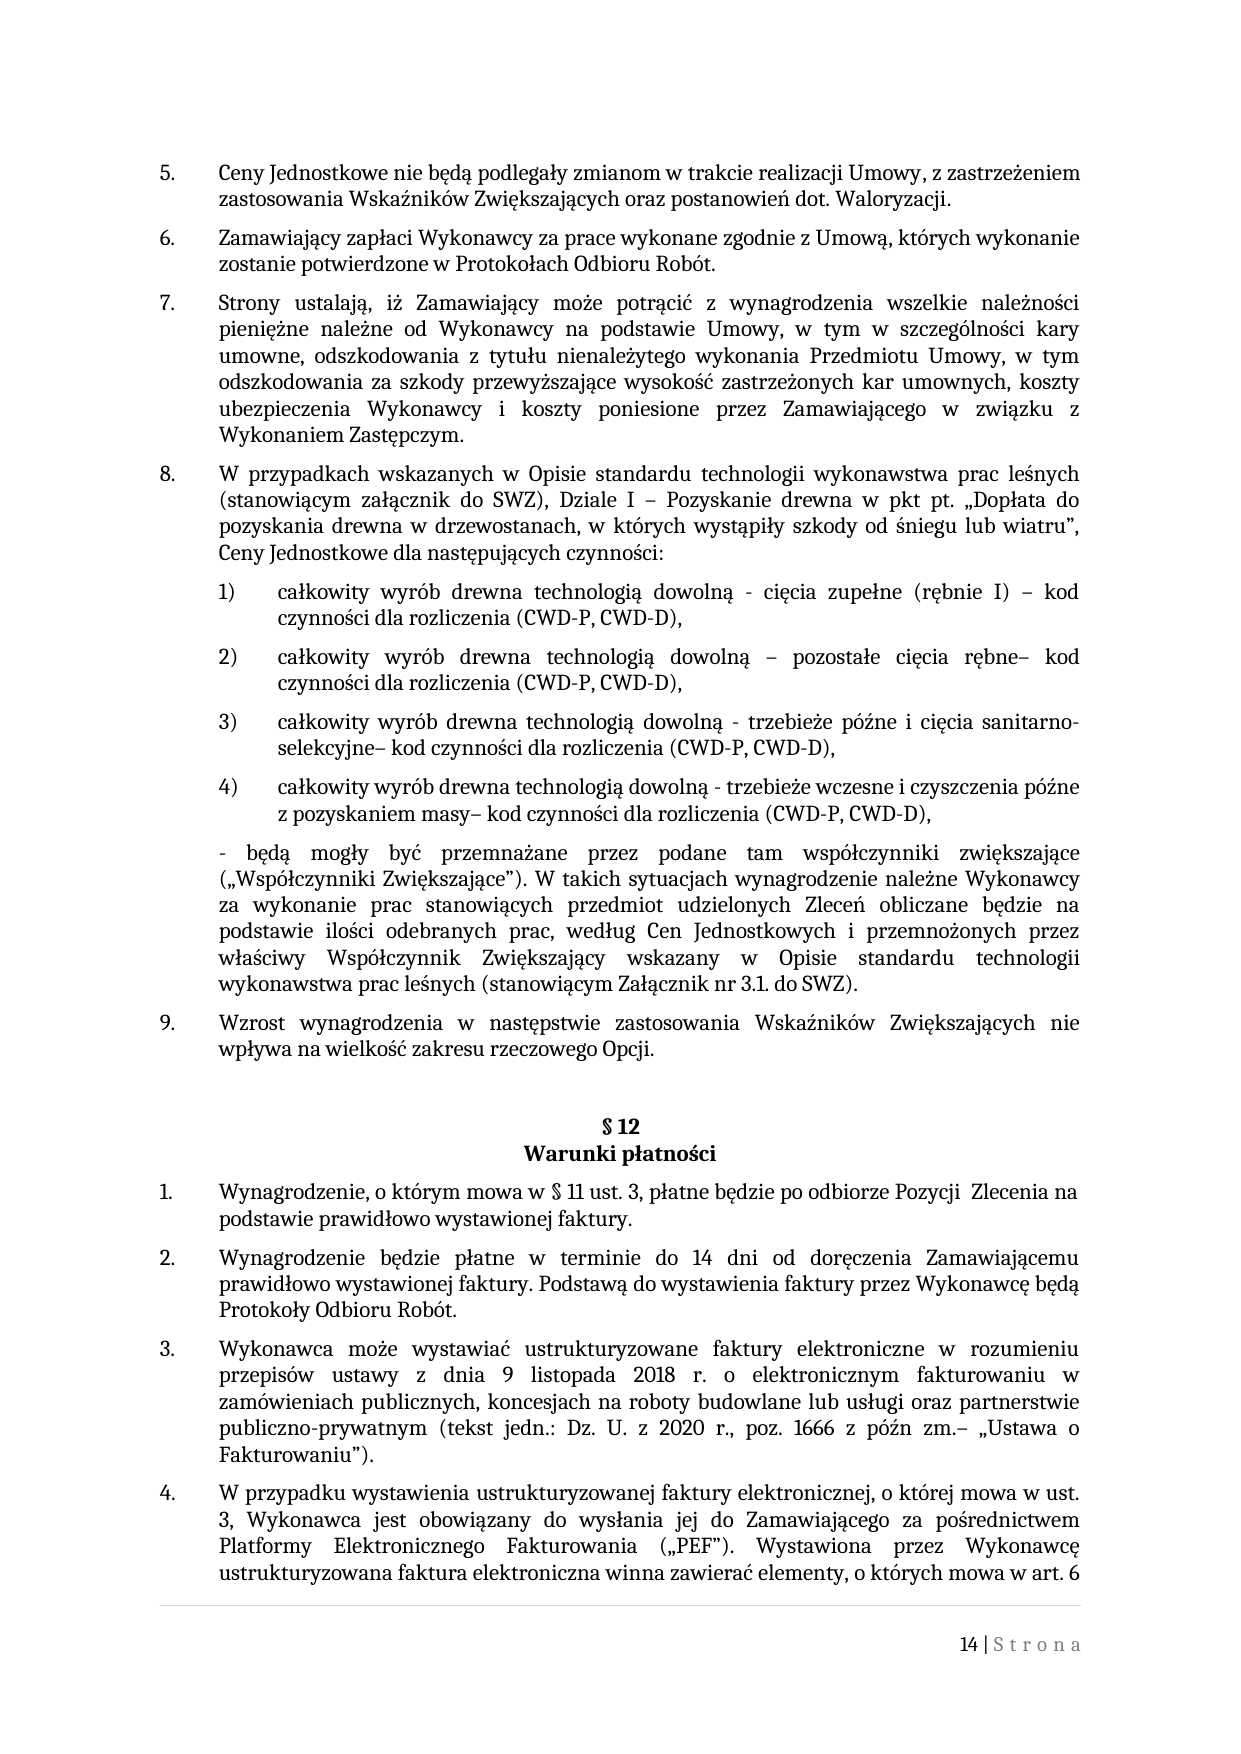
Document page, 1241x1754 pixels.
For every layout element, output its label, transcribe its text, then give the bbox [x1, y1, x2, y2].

list Wynagrodzenie będzie płatne w terminie do 14 dni od doręczenia Zamawiającemu prawidłowo wystawionej faktury. Podstawą do wystawienia faktury przez Wykonawcę będą Protokoły Odbioru Robót. [159, 1244, 1081, 1323]
text - będą mogły być przemnażane przez podane tam współczynniki zwiększające („Współczynniki Zwiększające”). W takich sytuacjach wynagrodzenie należne Wykonawcy za wykonanie prac stanowiących przedmiot udzielonych Zleceń obliczane będzie na podstawie ilości odebranych prac, według Cen Jednostkowych i przemnożonych przez właściwy Współczynnik Zwiększający wskazany w Opisie standardu technologii wykonawstwa prac leśnych (stanowiącym Załącznik nr 3.1. do SWZ). [218, 839, 1081, 997]
list Strony ustalają, iż Zamawiający może potrącić z wynagrodzenia wszelkie należności pieniężne należne od Wykonawcy na podstawie Umowy, w tym w szczególności kary umowne, odszkodowania z tytułu nienależytego wykonania Przedmiotu Umowy, w tym odszkodowania za szkody przewyższające wysokość zastrzeżonych kar umownych, koszty ubezpieczenia Wykonawcy i koszty poniesione przez Zamawiającego w związku z Wykonaniem Zastępczym. [159, 290, 1081, 448]
text 2) całkowity wyrób drewna technologią dowolną – pozostałe cięcia rębne– kod czynności dla rozliczenia (CWD-P, CWD-D), [218, 644, 1081, 696]
list Zamawiający zapłaci Wykonawcy za prace wykonane zgodnie z Umową, których wykonanie zostanie potwierdzone w Protokołach Odbioru Robót. [159, 225, 1081, 277]
text 4) całkowity wyrób drewna technologią dowolną - trzebieże wczesne i czyszczenia późne z pozyskaniem masy– kod czynności dla rozliczenia (CWD-P, CWD-D), [218, 774, 1081, 827]
text § 12 Warunki płatności [159, 1114, 1081, 1167]
list Wynagrodzenie, o którym mowa w § 11 ust. 3, płatne będzie po odbiorze Pozycji Zlecenia na podstawie prawidłowo wystawionej faktury. [159, 1179, 1081, 1232]
text 1) całkowity wyrób drewna technologią dowolną - cięcia zupełne (rębnie I) – kod czynności dla rozliczenia (CWD-P, CWD-D), [218, 578, 1081, 631]
text 3) całkowity wyrób drewna technologią dowolną - trzebieże późne i cięcia sanitarno-selekcyjne– kod czynności dla rozliczenia (CWD-P, CWD-D), [218, 709, 1081, 762]
list Ceny Jednostkowe nie będą podlegały zmianom w trakcie realizacji Umowy, z zastrzeżeniem zastosowania Wskaźników Zwiększających oraz postanowień dot. Waloryzacji. [159, 159, 1081, 212]
text 9. Wzrost wynagrodzenia w następstwie zastosowania Wskaźników Zwiększających nie wpływa na wielkość zakresu rzeczowego Opcji. [159, 1010, 1081, 1063]
list Wykonawca może wystawiać ustrukturyzowane faktury elektroniczne w rozumieniu przepisów ustawy z dnia 9 listopada 2018 r. o elektronicznym fakturowaniu w zamówieniach publicznych, koncesjach na roboty budowlane lub usługi oraz partnerstwie publiczno-prywatnym (tekst jedn.: Dz. U. z 2020 r., poz. 1666 z późn zm.– „Ustawa o Fakturowaniu”). [159, 1336, 1081, 1468]
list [159, 1480, 1081, 1586]
list W przypadkach wskazanych w Opisie standardu technologii wykonawstwa prac leśnych (stanowiącym załącznik do SWZ), Dziale I – Pozyskanie drewna w pkt pt. „Dopłata do pozyskania drewna w drzewostanach, w których wystąpiły szkody od śniegu lub wiatru”, Ceny Jednostkowe dla następujących czynności: [159, 461, 1081, 566]
